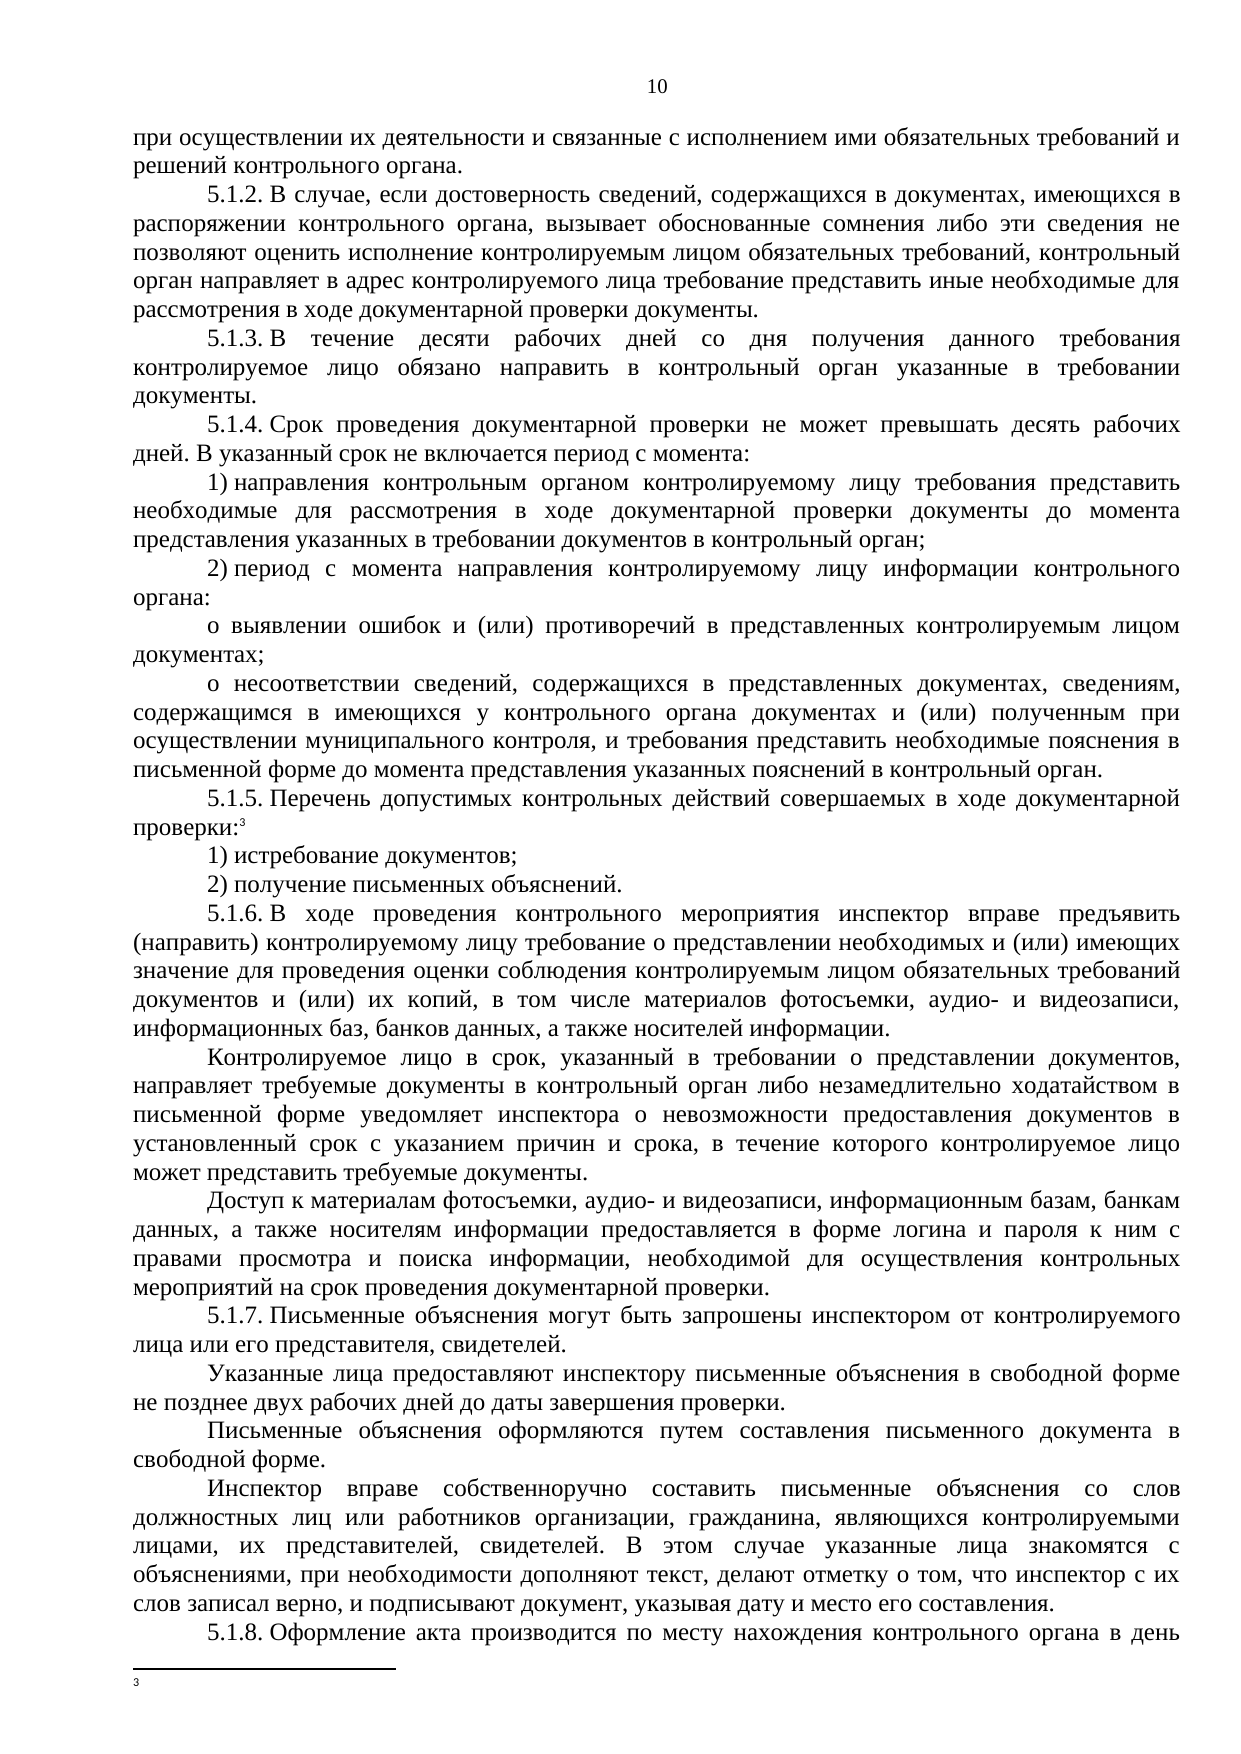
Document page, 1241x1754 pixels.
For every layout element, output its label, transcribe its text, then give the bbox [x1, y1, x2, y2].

list 5.1.5. Перечень допустимых контрольных действий совершаемых в ходе документарной проверки: [133, 783, 1181, 841]
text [133, 1617, 1181, 1646]
list 2) период с момента направления контролируемому лицу информации контрольного органа: [133, 553, 1181, 611]
text Письменные объяснения оформляются путем составления письменного документа в свободной форме. [133, 1416, 1181, 1473]
text Контролируемое лицо в срок, указанный в требовании о представлении документов, направляет требуемые документы в контрольный орган либо незамедлительно ходатайством в письменной форме уведомляет инспектора о невозможности предоставления документов в установленный срок с указанием причин и срока, в течение которого контролируемое лицо может представить требуемые документы. [133, 1042, 1181, 1186]
text 5.1.3. В течение десяти рабочих дней со дня получения данного требования контролируемое лицо обязано направить в контрольный орган указанные в требовании документы. [133, 323, 1181, 409]
list о выявлении ошибок и (или) противоречий в представленных контролируемым лицом документах; [133, 611, 1181, 668]
text 5.1.2. В случае, если достоверность сведений, содержащихся в документах, имеющихся в распоряжении контрольного органа, вызывает обоснованные сомнения либо эти сведения не позволяют оценить исполнение контролируемым лицом обязательных требований, контрольный орган направляет в адрес контролируемого лица требование представить иные необходимые для рассмотрения в ходе документарной проверки документы. [133, 179, 1181, 323]
text Указанные лица предоставляют инспектору письменные объяснения в свободной форме не позднее двух рабочих дней до даты завершения проверки. [133, 1358, 1181, 1416]
list о несоответствии сведений, содержащихся в представленных документах, сведениям, содержащимся в имеющихся у контрольного органа документах и (или) полученным при осуществлении муниципального контроля, и требования представить необходимые пояснения в письменной форме до момента представления указанных пояснений в контрольный орган. [133, 668, 1181, 783]
text Доступ к материалам фотосъемки, аудио- и видеозаписи, информационным базам, банкам данных, а также носителям информации предоставляется в форме логина и пароля к ним с правами просмотра и поиска информации, необходимой для осуществления контрольных мероприятий на срок проведения документарной проверки. [133, 1186, 1181, 1301]
text 1) истребование документов; [133, 841, 1181, 869]
text 2) получение письменных объяснений. [133, 869, 1181, 898]
text Инспектор вправе собственноручно составить письменные объяснения со слов должностных лиц или работников организации, гражданина, являющихся контролируемыми лицами, их представителей, свидетелей. В этом случае указанные лица знакомятся с объяснениями, при необходимости дополняют текст, делают отметку о том, что инспектор с их слов записал верно, и подписывают документ, указывая дату и место его составления. [133, 1473, 1181, 1617]
text 5.1.7. Письменные объяснения могут быть запрошены инспектором от контролируемого лица или его представителя, свидетелей. [133, 1301, 1181, 1358]
text 5.1.6. В ходе проведения контрольного мероприятия инспектор вправе предъявить (направить) контролируемому лицу требование о представлении необходимых и (или) имеющих значение для проведения оценки соблюдения контролируемым лицом обязательных требований документов и (или) их копий, в том числе материалов фотосъемки, аудио- и видеозаписи, информационных баз, банков данных, а также носителей информации. [133, 898, 1181, 1042]
list 5.1.4. Срок проведения документарной проверки не может превышать десять рабочих дней. В указанный срок не включается период с момента: [133, 409, 1181, 467]
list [133, 122, 1181, 179]
list 1) направления контрольным органом контролируемому лицу требования представить необходимые для рассмотрения в ходе документарной проверки документы до момента представления указанных в требовании документов в контрольный орган; [133, 467, 1181, 553]
